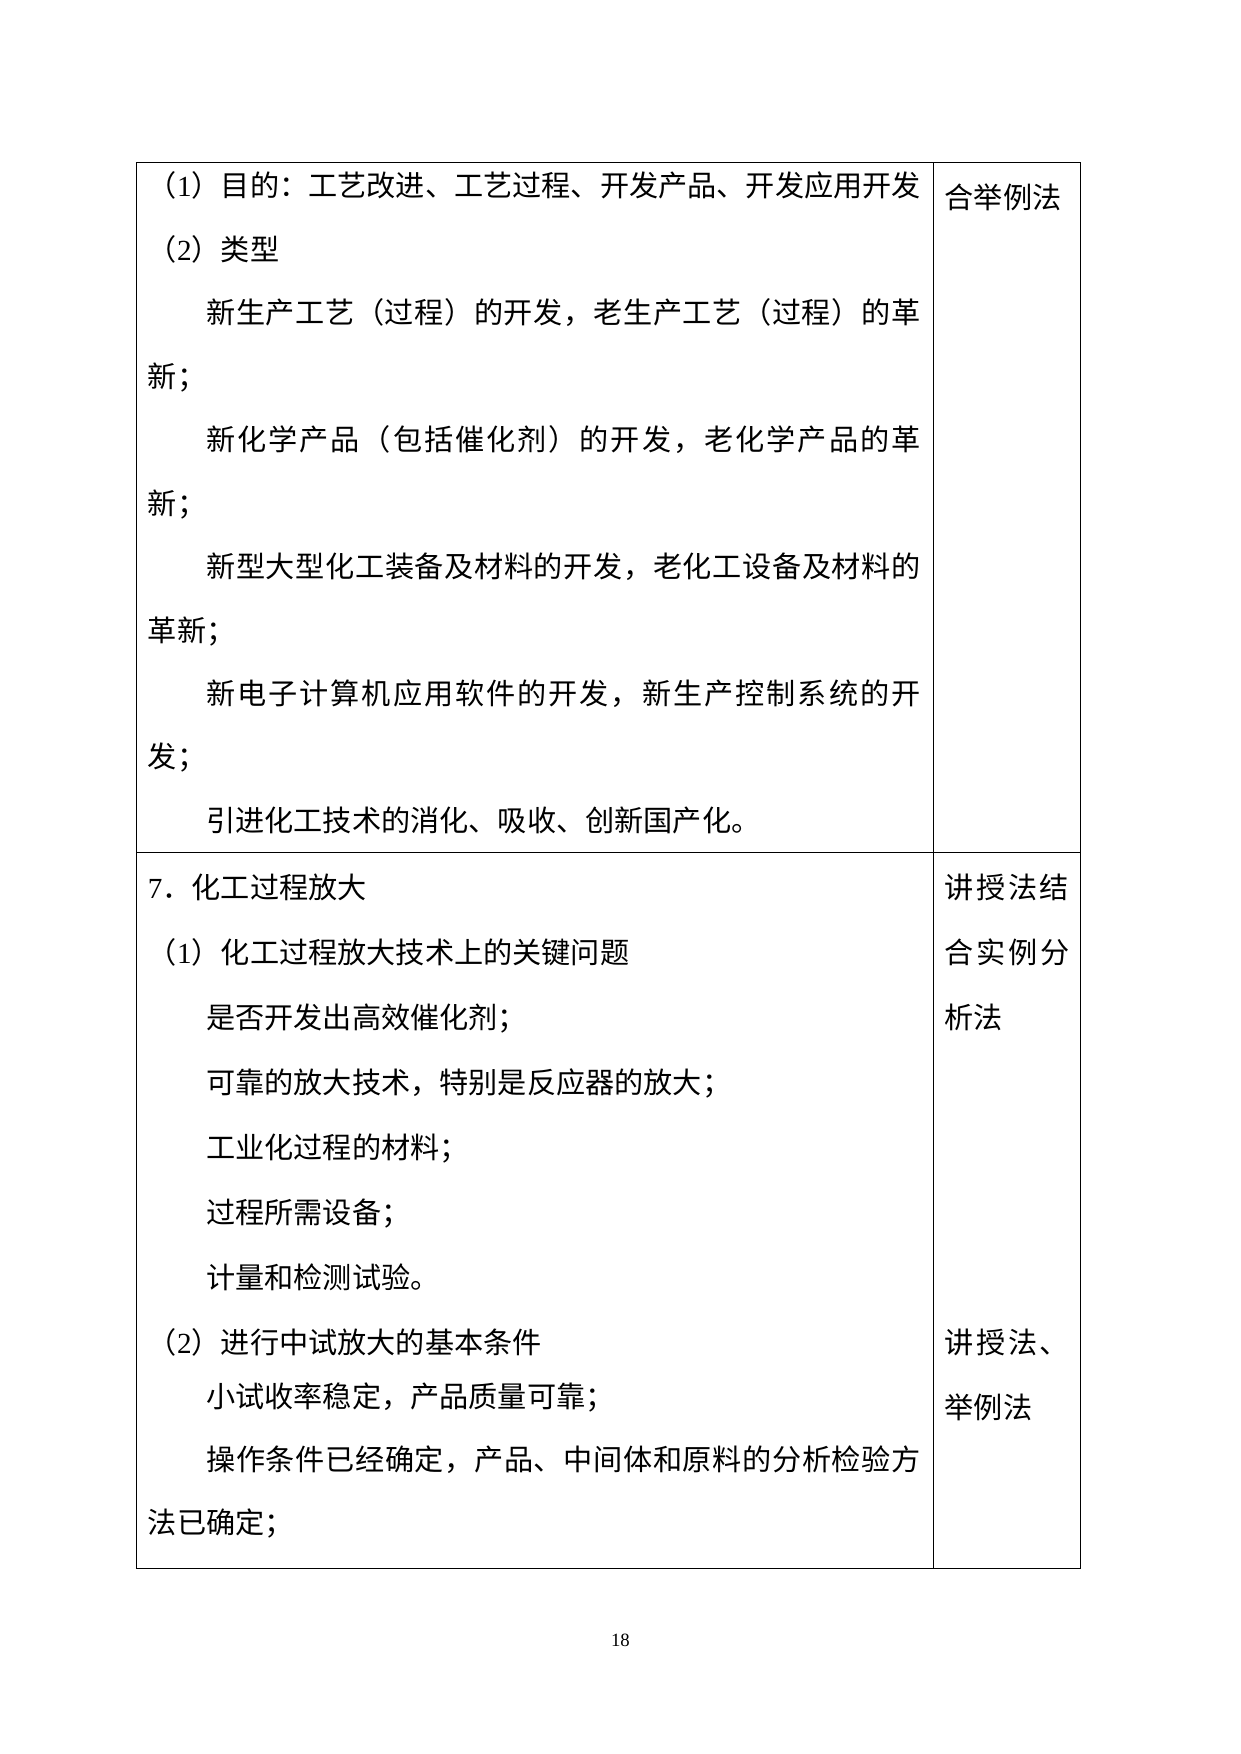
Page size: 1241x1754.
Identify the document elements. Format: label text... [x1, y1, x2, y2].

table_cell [137, 853, 933, 1568]
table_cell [934, 853, 1080, 1568]
table_cell 讲授法结合举例法 [934, 163, 1080, 852]
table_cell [137, 163, 933, 852]
